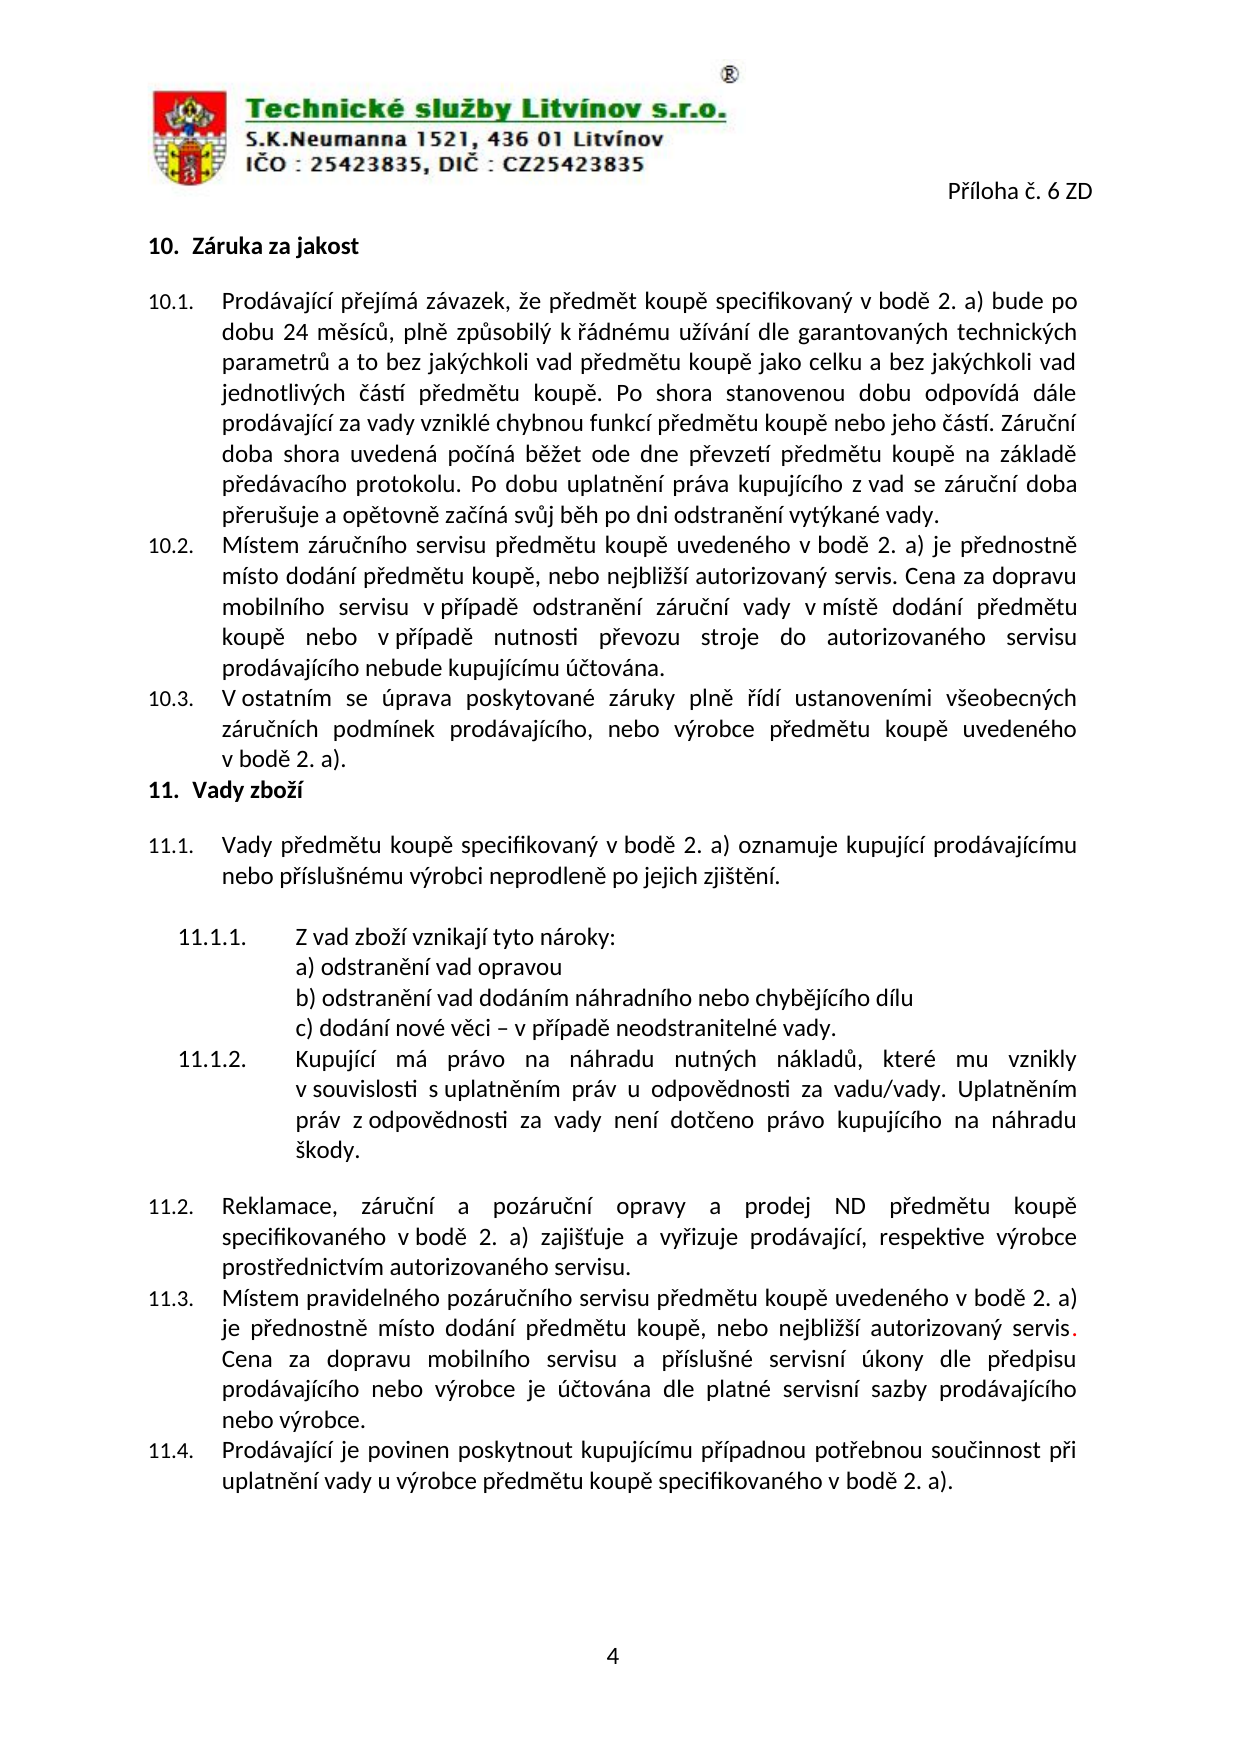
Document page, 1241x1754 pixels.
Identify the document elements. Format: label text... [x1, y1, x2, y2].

list Kupující má právo na náhradu nutných nákladů, které mu vznikly v souvislosti s uplatněním práv u odpovědnosti za vadu/vady. Uplatněním práv z odpovědnosti za vady není dotčeno právo kupujícího na náhradu škody. [177, 1043, 1078, 1165]
text b) odstranění vad dodáním náhradního nebo chybějícího dílu [295, 982, 1078, 1012]
list V ostatním se úprava poskytované záruky plně řídí ustanoveními všeobecných záručních podmínek prodávajícího, nebo výrobce předmětu koupě uvedeného v bodě 2. a). [148, 682, 1078, 774]
subtitle Vady zboží [148, 774, 1078, 804]
text a) odstranění vad opravou [295, 951, 1078, 982]
picture [147, 59, 747, 200]
list Vady předmětu koupě specifikovaný v bodě 2. a) oznamuje kupující prodávajícímu nebo příslušnému výrobci neprodleně po jejich zjištění. [148, 829, 1078, 890]
subtitle Záruka za jakost [148, 230, 1078, 261]
list Prodávající je povinen poskytnout kupujícímu případnou potřebnou součinnost při uplatnění vady u výrobce předmětu koupě specifikovaného v bodě 2. a). [148, 1434, 1078, 1495]
list Reklamace, záruční a pozáruční opravy a prodej ND předmětu koupě specifikovaného v bodě 2. a) zajišťuje a vyřizuje prodávající, respektive výrobce prostřednictvím autorizovaného servisu. [148, 1190, 1078, 1282]
text c) dodání nové věci – v případě neodstranitelné vady. [295, 1012, 1078, 1043]
list Z vad zboží vznikají tyto nároky: [177, 921, 1078, 951]
list Místem pravidelného pozáručního servisu předmětu koupě uvedeného v bodě 2. a) je přednostně místo dodání předmětu koupě, nebo nejbližší autorizovaný servis. Cena za dopravu mobilního servisu a příslušné servisní úkony dle předpisu prodávajícího nebo výrobce je účtována dle platné servisní sazby prodávajícího nebo výrobce. [148, 1282, 1078, 1434]
list Prodávající přejímá závazek, že předmět koupě specifikovaný v bodě 2. a) bude po dobu 24 měsíců, plně způsobilý k řádnému užívání dle garantovaných technických parametrů a to bez jakýchkoli vad předmětu koupě jako celku a bez jakýchkoli vad jednotlivých částí předmětu koupě. Po shora stanovenou dobu odpovídá dále prodávající za vady vzniklé chybnou funkcí předmětu koupě nebo jeho částí. Záruční doba shora uvedená počíná běžet ode dne převzetí předmětu koupě na základě předávacího protokolu. Po dobu uplatnění práva kupujícího z vad se záruční doba přerušuje a opětovně začíná svůj běh po dni odstranění vytýkané vady. [148, 286, 1078, 530]
list Místem záručního servisu předmětu koupě uvedeného v bodě 2. a) je přednostně místo dodání předmětu koupě, nebo nejbližší autorizovaný servis. Cena za dopravu mobilního servisu v případě odstranění záruční vady v místě dodání předmětu koupě nebo v případě nutnosti převozu stroje do autorizovaného servisu prodávajícího nebude kupujícímu účtována. [148, 530, 1078, 682]
